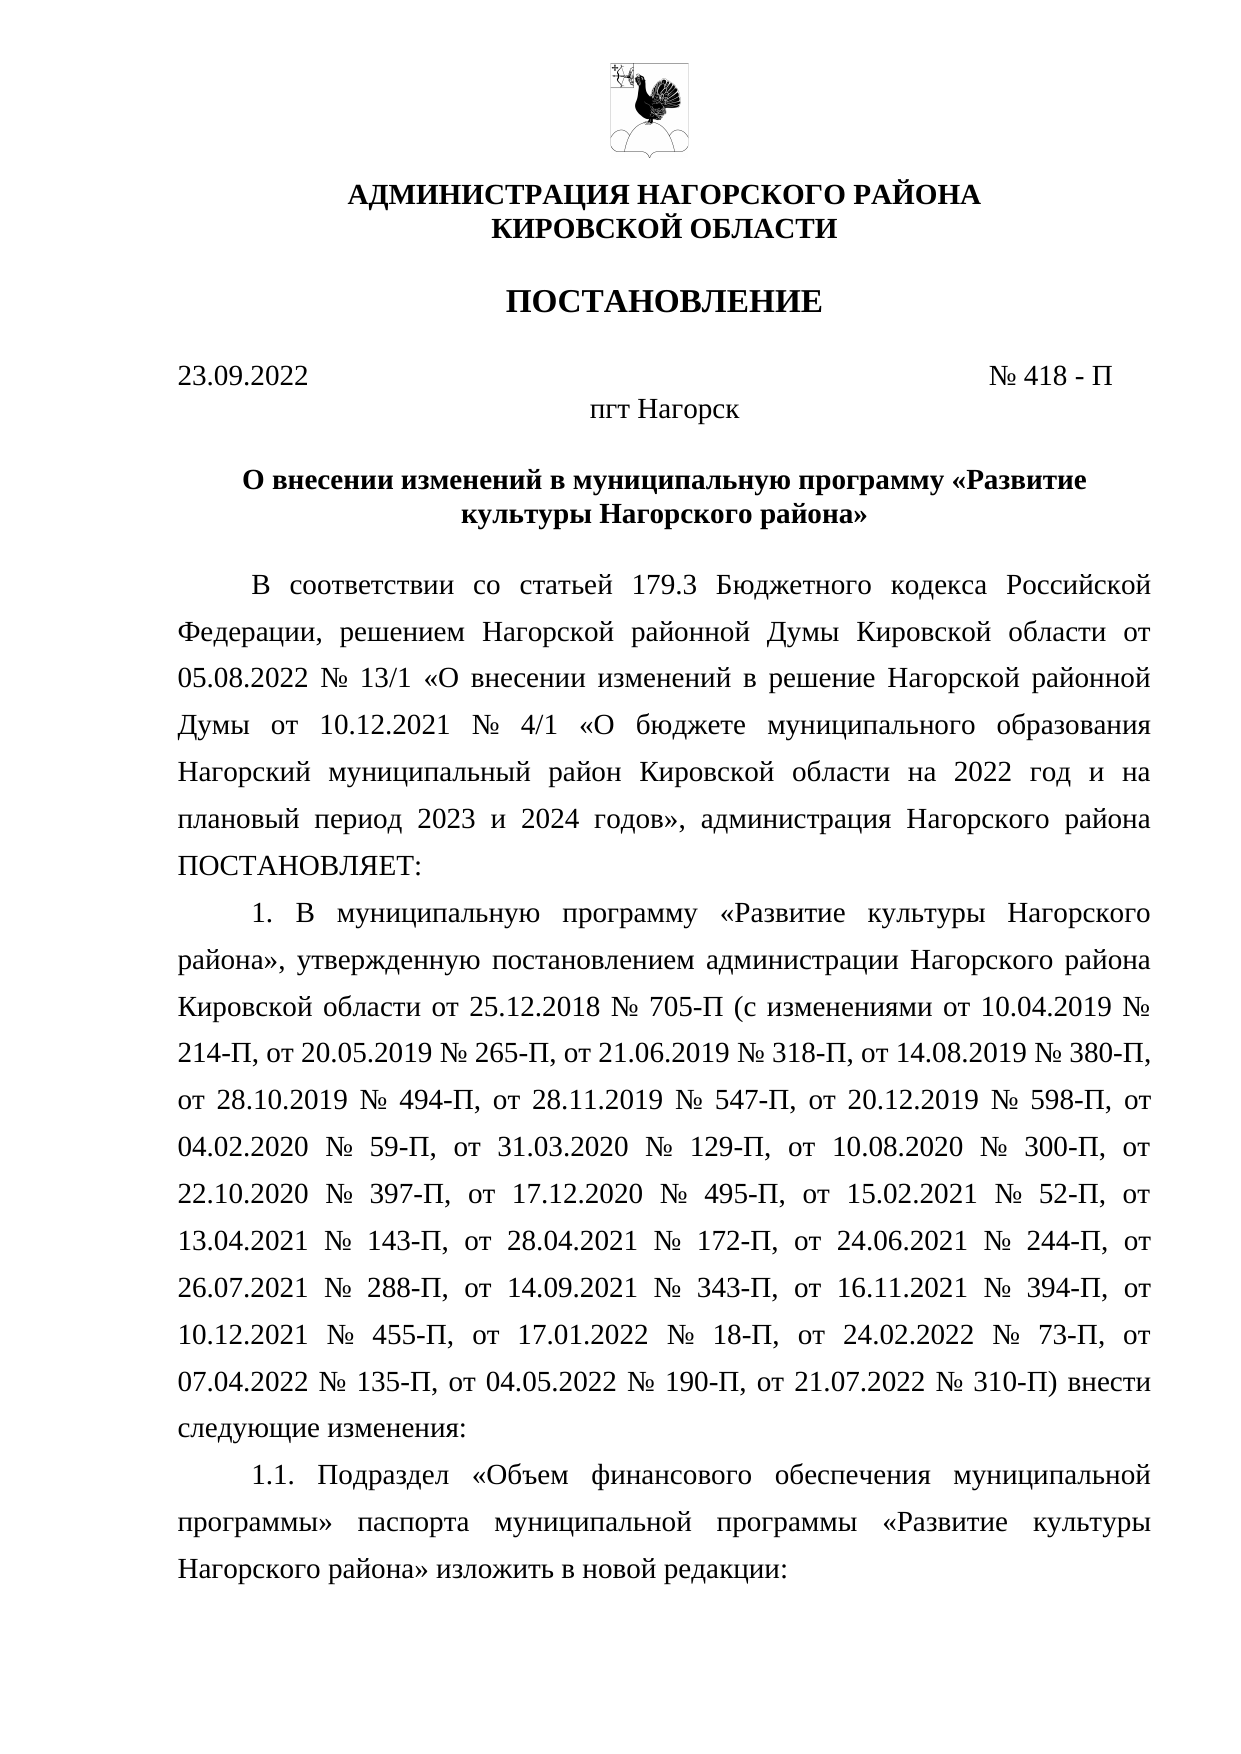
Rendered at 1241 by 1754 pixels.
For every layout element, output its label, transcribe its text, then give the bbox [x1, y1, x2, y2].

text О внесении изменений в муниципальную программу «Развитие культуры Нагорского района» [177, 462, 1152, 529]
title АдминистрациЯ Нагорского района [177, 177, 1152, 211]
text 1.1. Подраздел «Объем финансового обеспечения муниципальной программы» паспорта муниципальной программы «Развитие культуры Нагорского района» изложить в новой редакции: [177, 1457, 1152, 1585]
title 23.09.2022 № 418 - П [177, 358, 1152, 391]
list В муниципальную программу «Развитие культуры Нагорского района», утвержденную постановлением администрации Нагорского района Кировской области от 25.12.2018 № 705-П (с изменениями от 10.04.2019 № 214-П, от 20.05.2019 № 265-П, от 21.06.2019 № 318-П, от 14.08.2019 № 380-П, от 28.10.2019 № 494-П, от 28.11.2019 № 547-П, от 20.12.2019 № 598-П, от 04.02.2020 № 59-П, от 31.03.2020 № 129-П, от 10.08.2020 № 300-П, от 22.10.2020 № 397-П, от 17.12.2020 № 495-П, от 15.02.2021 № 52-П, от 13.04.2021 № 143-П, от 28.04.2021 № 172-П, от 24.06.2021 № 244-П, от 26.07.2021 № 288-П, от 14.09.2021 № 343-П, от 16.11.2021 № 394-П, от 10.12.2021 № 455-П, от 17.01.2022 № 18-П, от 24.02.2022 № 73-П, от 07.04.2022 № 135-П, от 04.05.2022 № 190-П, от 21.07.2022 № 310-П) внести следующие изменения: [177, 895, 1152, 1444]
title ПОСТАНОВЛЕНИЕ [177, 282, 1152, 320]
picture [610, 63, 689, 158]
text пгт Нагорск [177, 391, 1152, 425]
title Кировской области [177, 211, 1152, 244]
text В соответствии со статьей 179.3 Бюджетного кодекса Российской Федерации, решением Нагорской районной Думы Кировской области от 05.08.2022 № 13/1 «О внесении изменений в решение Нагорской районной Думы от 10.12.2021 № 4/1 «О бюджете муниципального образования Нагорский муниципальный район Кировской области на 2022 год и на плановый период 2023 и 2024 годов», администрация Нагорского района ПОСТАНОВЛЯЕТ: [177, 567, 1152, 882]
